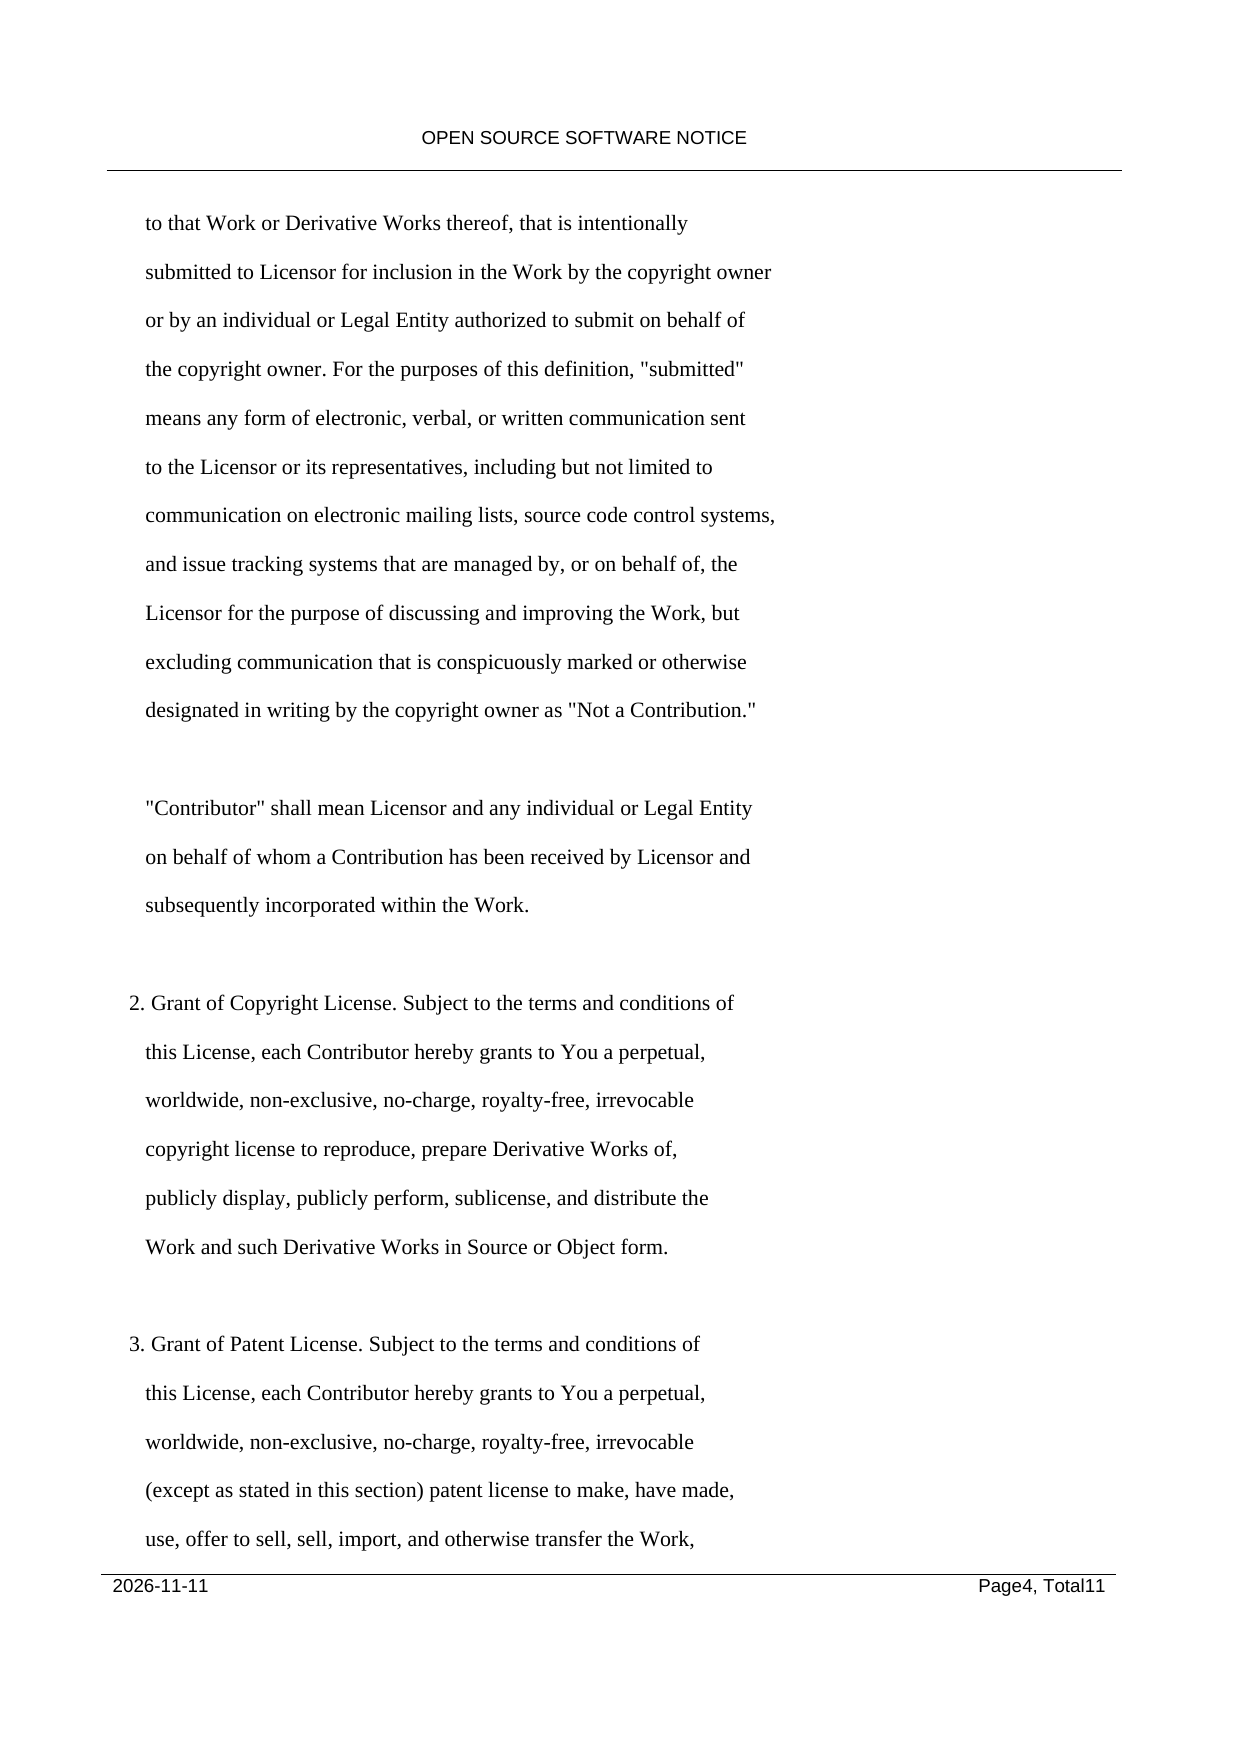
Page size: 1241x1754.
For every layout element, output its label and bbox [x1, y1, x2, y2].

text [112, 206, 1128, 1555]
